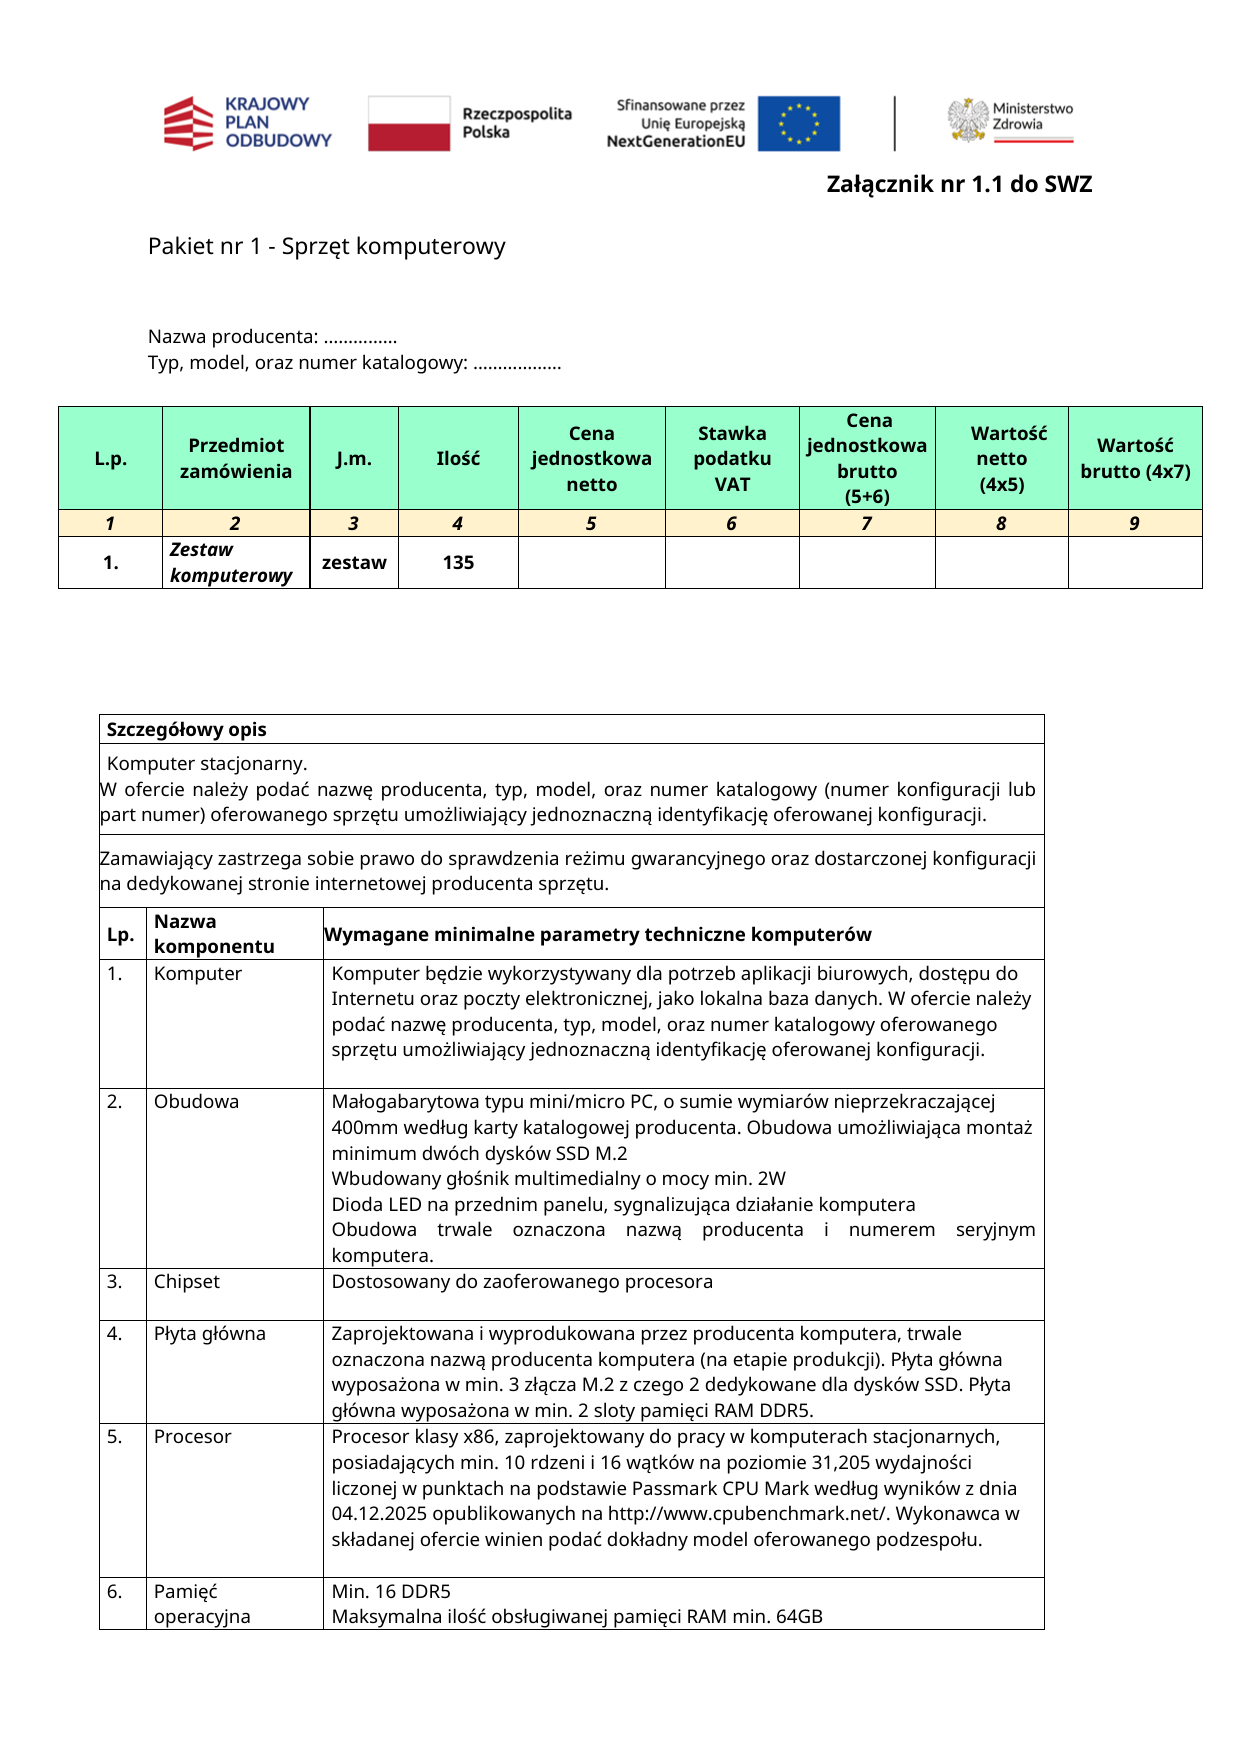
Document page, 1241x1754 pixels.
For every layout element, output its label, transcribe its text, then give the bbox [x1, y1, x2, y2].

table_cell 7 [800, 510, 935, 536]
table_cell 2 [163, 510, 309, 536]
table_cell Pamięć operacyjna [147, 1578, 323, 1629]
table_header Cena jednostkowa brutto (5+6) [800, 407, 935, 509]
table_cell Lp. [100, 908, 146, 959]
table_cell 1. [59, 537, 162, 588]
table_cell 3 [311, 510, 398, 536]
table_header Przedmiot zamówienia [163, 407, 309, 509]
table_cell Zaprojektowana i wyprodukowana przez producenta komputera, trwale oznaczona nazwą producenta komputera (na etapie produkcji). Płyta główna wyposażona w min. 3 złącza M.2 z czego 2 dedykowane dla dysków SSD. Płyta główna wyposażona w min. 2 sloty pamięci RAM DDR5. [324, 1321, 1044, 1423]
table_cell [519, 537, 665, 588]
table_cell [936, 537, 1068, 588]
table_cell Płyta główna [147, 1321, 323, 1423]
table_header Szczegółowy opis [100, 715, 1044, 743]
text Nazwa producenta: …………… [148, 324, 1093, 349]
table_cell [100, 1269, 146, 1319]
table_cell 6 [666, 510, 799, 536]
text Załącznik nr 1.1 do SWZ [148, 168, 1093, 199]
table_cell Małogabarytowa typu mini/micro PC, o sumie wymiarów nieprzekraczającej 400mm według karty katalogowej producenta. Obudowa umożliwiająca montaż minimum dwóch dysków SSD M.2 Wbudowany głośnik multimedialny o mocy min. 2W Dioda LED na przednim panelu, sygnalizująca działanie komputera Obudowa trwale oznaczona nazwą producenta i numerem seryjnym komputera. [324, 1089, 1044, 1267]
table_cell [100, 960, 146, 1088]
table_cell 5 [519, 510, 665, 536]
text Typ, model, oraz numer katalogowy: ……………… [148, 349, 1093, 375]
table_header Ilość [399, 407, 518, 509]
table_cell Komputer [147, 960, 323, 1088]
table_header J.m. [311, 407, 398, 509]
table_cell [666, 537, 799, 588]
table_cell 4 [399, 510, 518, 536]
table_cell Nazwa komponentu [147, 908, 323, 959]
table_cell [100, 1089, 146, 1267]
table_header Wartość netto (4x5) [936, 407, 1068, 509]
table_cell Komputer będzie wykorzystywany dla potrzeb aplikacji biurowych, dostępu do Internetu oraz poczty elektronicznej, jako lokalna baza danych. W ofercie należy podać nazwę producenta, typ, model, oraz numer katalogowy oferowanego sprzętu umożliwiający jednoznaczną identyfikację oferowanej konfiguracji. [324, 960, 1044, 1088]
table_cell Procesor klasy x86, zaprojektowany do pracy w komputerach stacjonarnych, posiadających min. 10 rdzeni i 16 wątków na poziomie 31,205 wydajności liczonej w punktach na podstawie Passmark CPU Mark według wyników z dnia 04.12.2025 opublikowanych na http://www.cpubenchmark.net/. Wykonawca w składanej ofercie winien podać dokładny model oferowanego podzespołu. [324, 1424, 1044, 1577]
table_header Stawka podatku VAT [666, 407, 799, 509]
table_header L.p. [59, 407, 162, 509]
table_cell [1069, 537, 1202, 588]
table_cell Obudowa [147, 1089, 323, 1267]
table_cell Chipset [147, 1269, 323, 1319]
table_cell [800, 537, 935, 588]
table_cell Komputer stacjonarny. W ofercie należy podać nazwę producenta, typ, model, oraz numer katalogowy (numer konfiguracji lub part numer) oferowanego sprzętu umożliwiający jednoznaczną identyfikację oferowanej konfiguracji. [100, 744, 1044, 833]
table_cell 9 [1069, 510, 1202, 536]
table_cell Zestaw komputerowy [163, 537, 309, 588]
table_cell [100, 1424, 146, 1577]
table_cell Min. 16 DDR5 Maksymalna ilość obsługiwanej pamięci RAM min. 64GB [324, 1578, 1044, 1629]
table_cell Dostosowany do zaoferowanego procesora [324, 1269, 1044, 1319]
table_header Wartość brutto (4x7) [1069, 407, 1202, 509]
text Pakiet nr 1 - Sprzęt komputerowy [148, 230, 1093, 261]
table_header Cena jednostkowa netto [519, 407, 665, 509]
table_cell 8 [936, 510, 1068, 536]
picture [147, 73, 1093, 168]
table_cell Procesor [147, 1424, 323, 1577]
table_cell Zamawiający zastrzega sobie prawo do sprawdzenia reżimu gwarancyjnego oraz dostarczonej konfiguracji na dedykowanej stronie internetowej producenta sprzętu. [100, 835, 1044, 907]
table_cell Wymagane minimalne parametry techniczne komputerów [324, 908, 1044, 959]
table_cell zestaw [311, 537, 398, 588]
table_cell 135 [399, 537, 518, 588]
table_cell 1 [59, 510, 162, 536]
table_cell [100, 1578, 146, 1629]
table_cell [100, 1321, 146, 1423]
